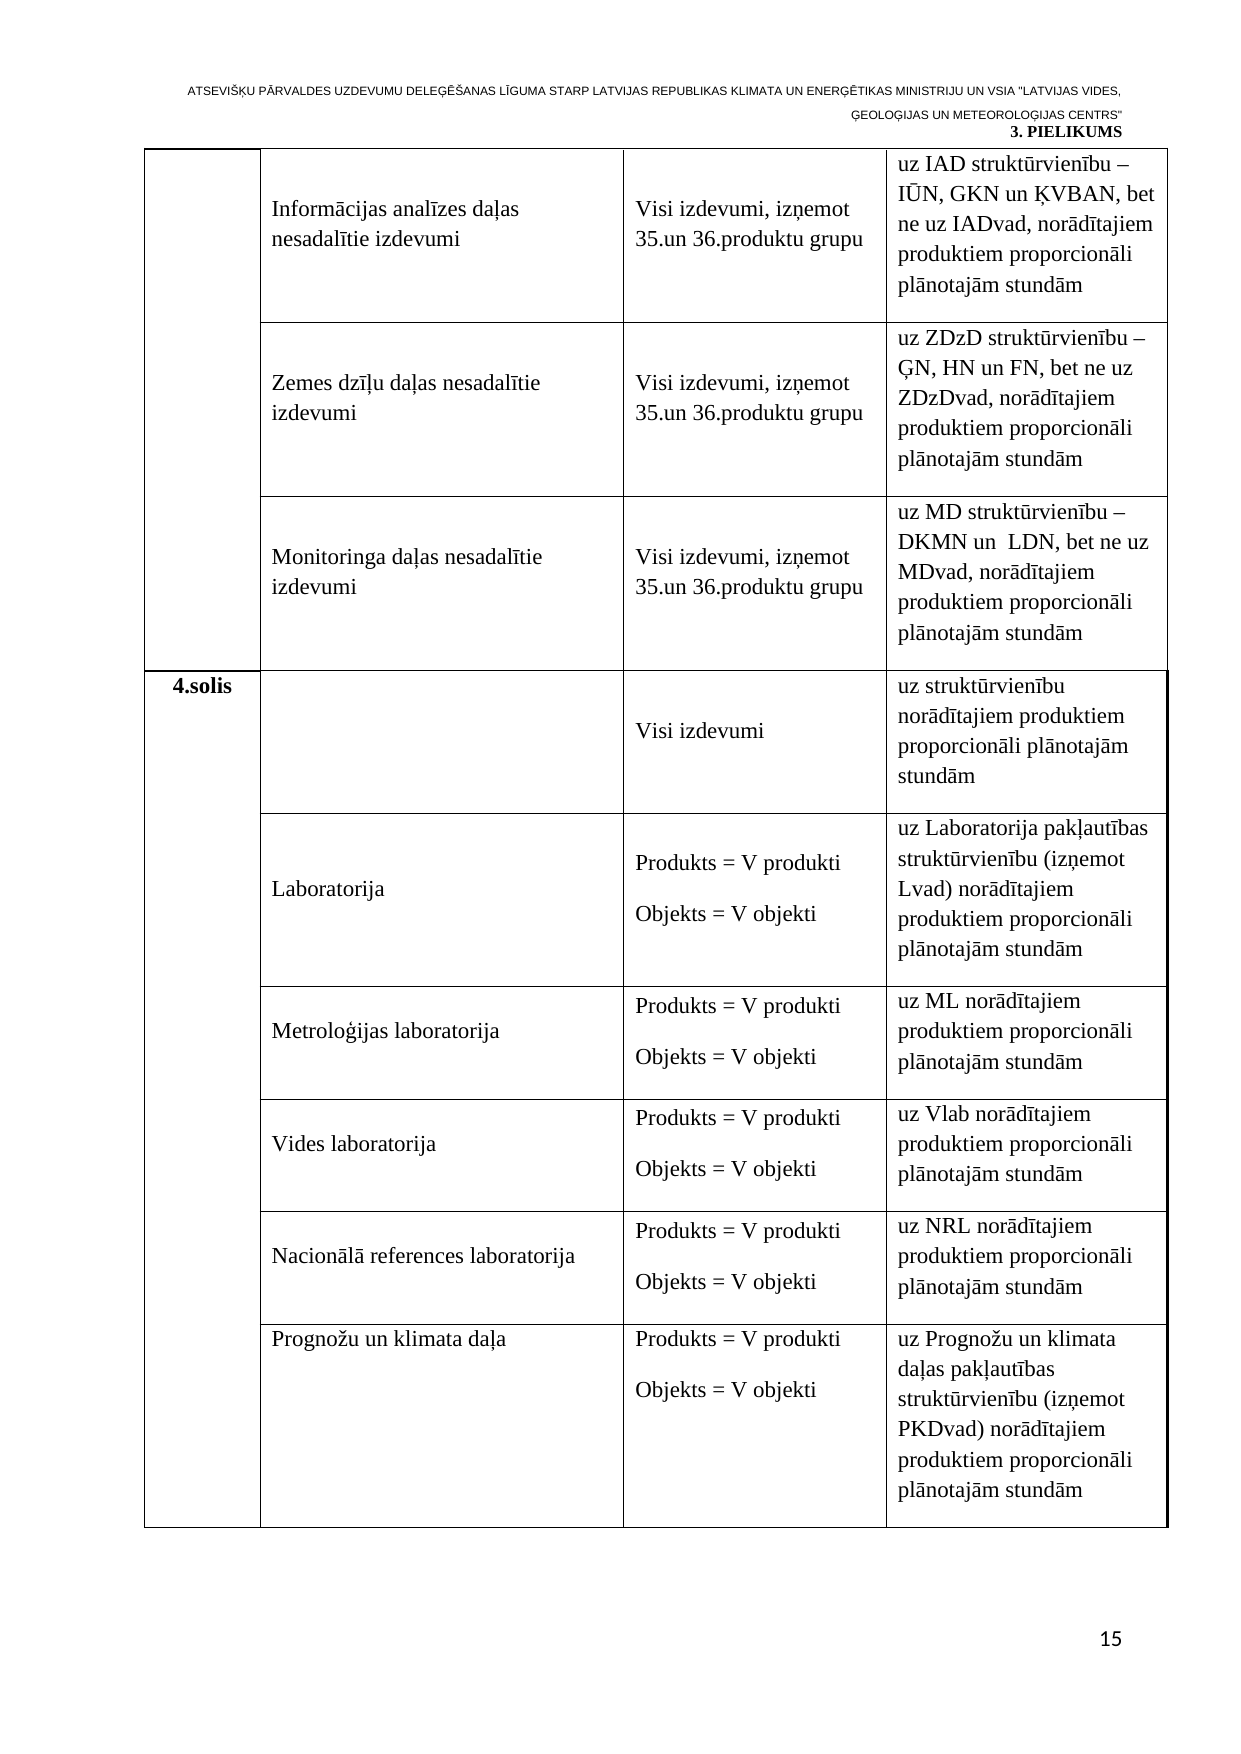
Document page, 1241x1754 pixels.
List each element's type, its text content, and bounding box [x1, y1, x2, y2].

table_cell uz ML norādītajiem produktiem proporcionāli plānotajām stundām [887, 987, 1166, 1099]
table_cell Informācijas analīzes daļas nesadalītie izdevumi [261, 149, 623, 322]
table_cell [624, 1325, 886, 1527]
table_cell uz Vlab norādītajiem produktiem proporcionāli plānotajām stundām [887, 1100, 1166, 1211]
table_cell uz IAD struktūrvienību – IŪN, GKN un ĶVBAN, bet ne uz IADvad, norādītajiem produktiem proporcionāli plānotajām stundām [887, 149, 1167, 322]
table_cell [624, 149, 886, 322]
table_cell uz Laboratorija pakļautības struktūrvienību (izņemot Lvad) norādītajiem produktiem proporcionāli plānotajām stundām [887, 814, 1166, 986]
table_cell Produkts = V produkti Objekts = V objekti [624, 1212, 886, 1324]
table_cell Nacionālā references laboratorija [261, 1212, 623, 1324]
table_cell Visi izdevumi [624, 671, 886, 813]
table_cell Prognožu un klimata daļa [261, 1325, 623, 1527]
table_cell uz MD struktūrvienību – DKMN un LDN, bet ne uz MDvad, norādītajiem produktiem proporcionāli plānotajām stundām [887, 497, 1167, 669]
table_cell uz Prognožu un klimata daļas pakļautības struktūrvienību (izņemot PKDvad) norādītajiem produktiem proporcionāli plānotajām stundām [887, 1325, 1166, 1527]
table_cell Produkts = V produkti Objekts = V objekti [624, 814, 886, 986]
table_cell Produkts = V produkti Objekts = V objekti [624, 1100, 886, 1211]
table_cell uz struktūrvienību norādītajiem produktiem proporcionāli plānotajām stundām [887, 671, 1166, 813]
table_cell uz ZDzD struktūrvienību – ĢN, HN un FN, bet ne uz ZDzDvad, norādītajiem produktiem proporcionāli plānotajām stundām [887, 323, 1167, 496]
table_cell Metroloģijas laboratorija [261, 987, 623, 1099]
table_cell Zemes dzīļu daļas nesadalītie izdevumi [261, 323, 623, 496]
table_cell Produkts = V produkti Objekts = V objekti [624, 987, 886, 1099]
table_cell Laboratorija [261, 814, 623, 986]
table_cell Vides laboratorija [261, 1100, 623, 1211]
table_cell Visi izdevumi, izņemot 35.un 36.produktu grupu [624, 497, 886, 669]
table_cell [261, 671, 623, 813]
table_cell uz NRL norādītajiem produktiem proporcionāli plānotajām stundām [887, 1212, 1166, 1324]
table_cell Visi izdevumi, izņemot 35.un 36.produktu grupu [624, 323, 886, 496]
table_cell Monitoringa daļas nesadalītie izdevumi [261, 497, 623, 669]
table_cell 4.solis [145, 672, 260, 1527]
